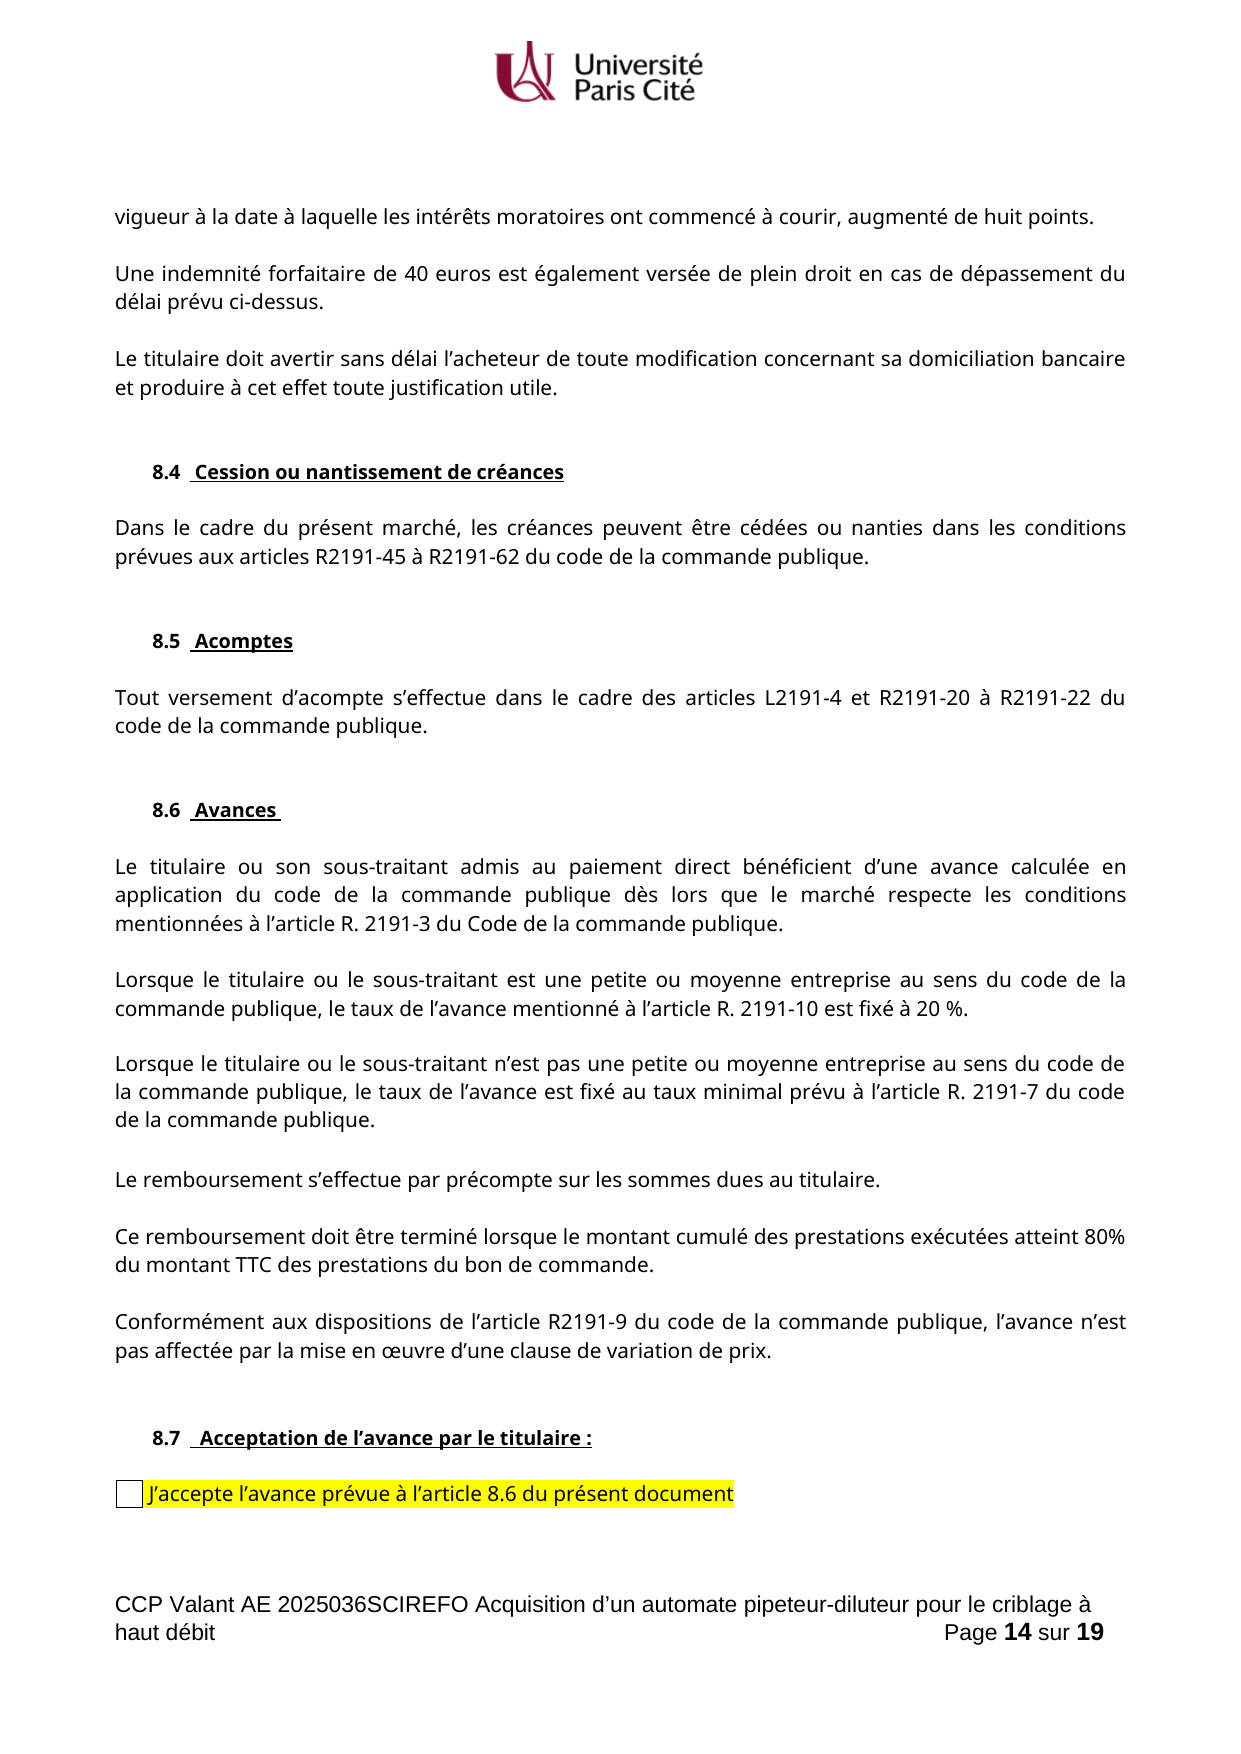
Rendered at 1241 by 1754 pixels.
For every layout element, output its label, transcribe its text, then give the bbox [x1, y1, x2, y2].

text Tout versement d’acompte s’effectue dans le cadre des articles L2191-4 et R2191-20 à R2191-22 du code de la commande publique. [114, 683, 1128, 739]
text Lorsque le titulaire ou le sous-traitant est une petite ou moyenne entreprise au sens du code de la commande publique, le taux de l’avance mentionné à l’article R. 2191-10 est fixé à 20 %. [114, 966, 1128, 1022]
text J’accepte l’avance prévue à l’article 8.6 du présent document [114, 1479, 1128, 1508]
text Lorsque le titulaire ou le sous-traitant n’est pas une petite ou moyenne entreprise au sens du code de la commande publique, le taux de l’avance est fixé au taux minimal prévu à l’article R. 2191-7 du code de la commande publique. [114, 1049, 1128, 1134]
subtitle Cession ou nantissement de créances [152, 458, 1128, 485]
text Le titulaire doit avertir sans délai l’acheteur de toute modification concernant sa domiciliation bancaire et produire à cet effet toute justification utile. [114, 344, 1128, 401]
subtitle Avances [152, 796, 1128, 823]
text Dans le cadre du présent marché, les créances peuvent être cédées ou nanties dans les conditions prévues aux articles R2191-45 à R2191-62 du code de la commande publique. [114, 513, 1128, 570]
text Conformément aux dispositions de l’article R2191-9 du code de la commande publique, l’avance n’est pas affectée par la mise en œuvre d’une clause de variation de prix. [114, 1307, 1128, 1364]
subtitle Acceptation de l’avance par le titulaire : [152, 1424, 1128, 1451]
text Ce remboursement doit être terminé lorsque le montant cumulé des prestations exécutées atteint 80% du montant TTC des prestations du bon de commande. [114, 1222, 1128, 1279]
text Le titulaire ou son sous-traitant admis au paiement direct bénéficient d’une avance calculée en application du code de la commande publique dès lors que le marché respecte les conditions mentionnées à l’article R. 2191-3 du Code de la commande publique. [114, 852, 1128, 937]
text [114, 202, 1128, 231]
subtitle Acomptes [152, 627, 1128, 654]
picture [494, 41, 703, 102]
text Le remboursement s’effectue par précompte sur les sommes dues au titulaire. [114, 1165, 1128, 1194]
text Une indemnité forfaitaire de 40 euros est également versée de plein droit en cas de dépassement du délai prévu ci-dessus. [114, 259, 1128, 316]
